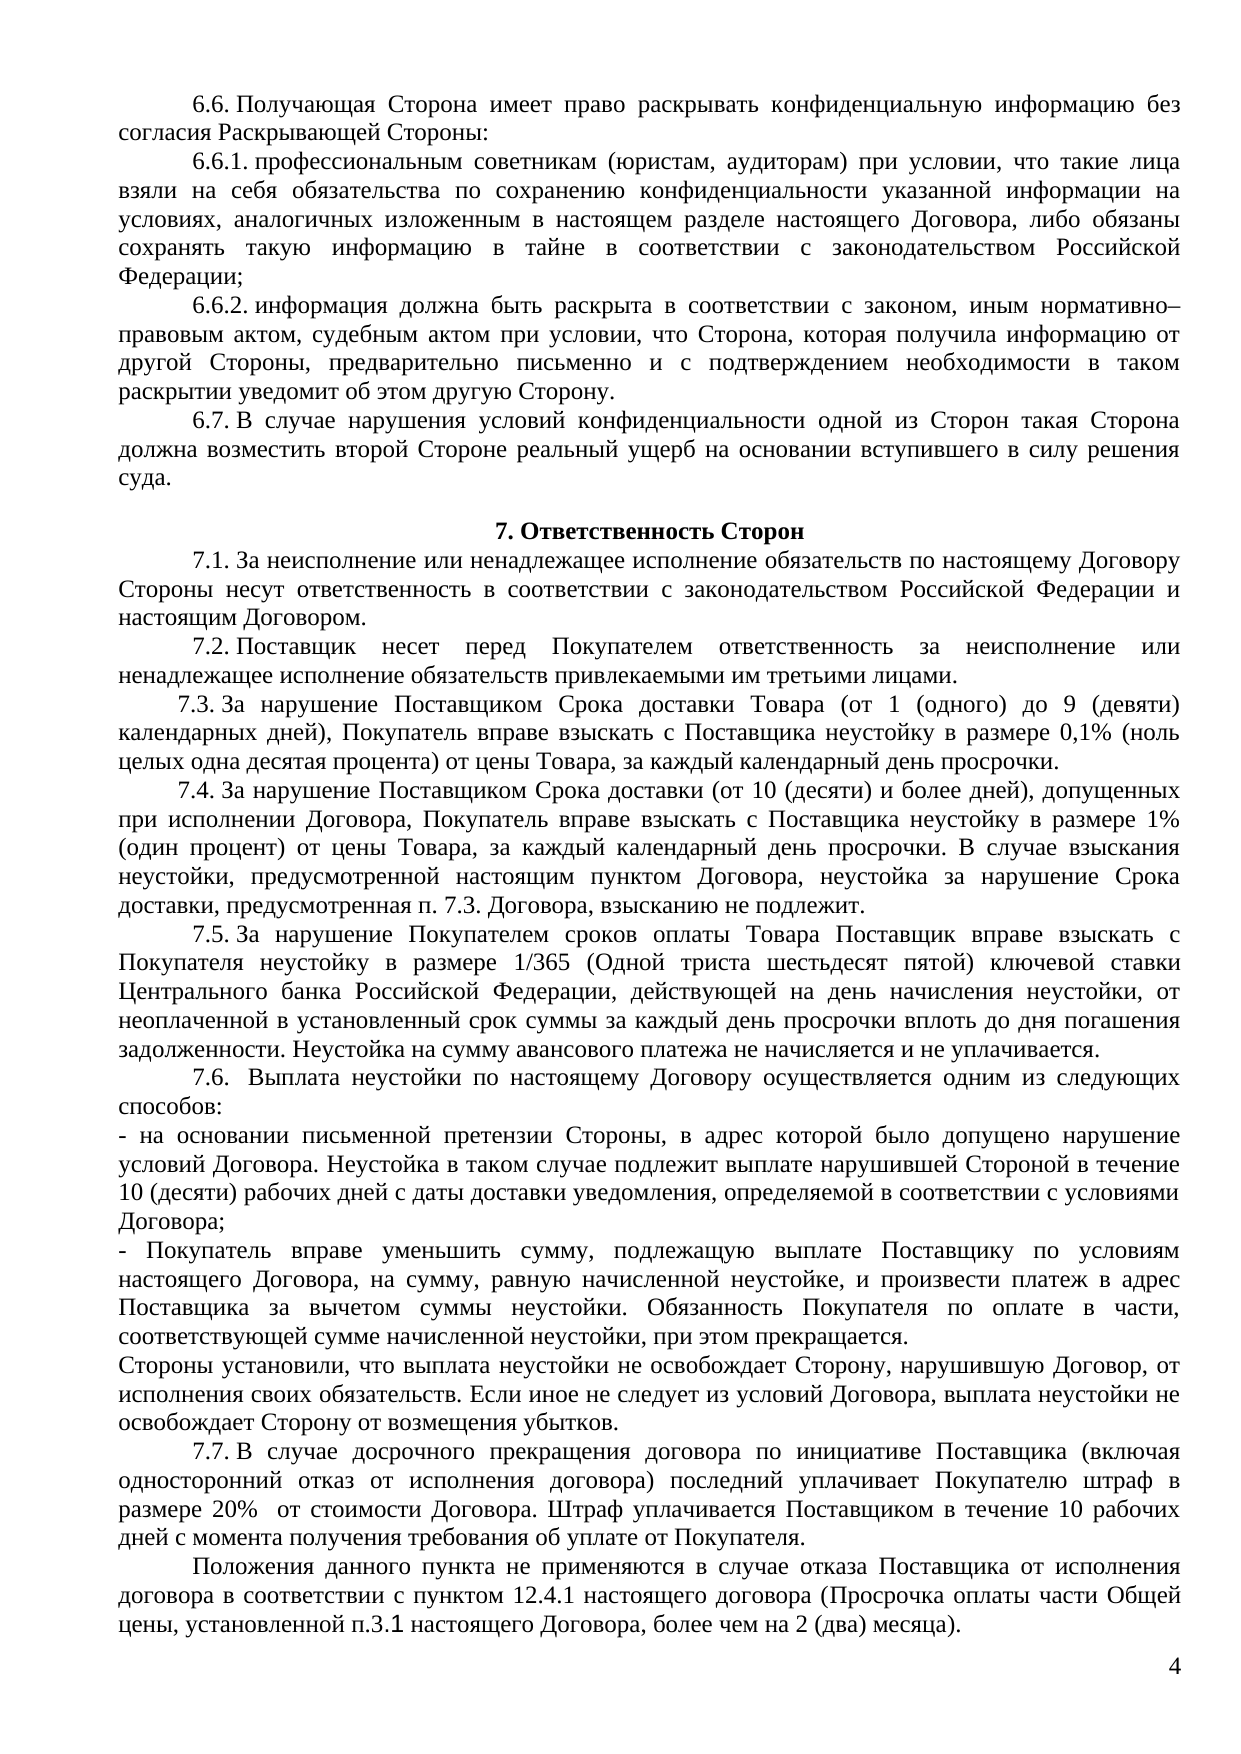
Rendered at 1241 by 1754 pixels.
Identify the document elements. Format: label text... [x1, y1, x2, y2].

list За неисполнение или ненадлежащее исполнение обязательств по настоящему Договору Стороны несут ответственность в соответствии с законодательством Российской Федерации и настоящим Договором. [118, 545, 1181, 631]
text Положения данного пункта не применяются в случае отказа Поставщика от исполнения договора в соответствии с пунктом 12.4.1 настоящего договора (Просрочка оплаты части Общей цены, установленной п.3.1 настоящего Договора, более чем на 2 (два) месяца). [118, 1551, 1181, 1637]
text - Покупатель вправе уменьшить сумму, подлежащую выплате Поставщику по условиям настоящего Договора, на сумму, равную начисленной неустойке, и произвести платеж в адрес Поставщика за вычетом суммы неустойки. Обязанность Покупателя по оплате в части, соответствующей сумме начисленной неустойки, при этом прекращается. [118, 1235, 1181, 1350]
list За нарушение Поставщиком Срока доставки (от 10 (десяти) и более дней), допущенных при исполнении Договора, Покупатель вправе взыскать с Поставщика неустойку в размере 1% (один процент) от цены Товара, за каждый календарный день просрочки. В случае взыскания неустойки, предусмотренной настоящим пунктом Договора, неустойка за нарушение Срока доставки, предусмотренная п. 7.3. Договора, взысканию не подлежит. [118, 775, 1181, 919]
text - на основании письменной претензии Стороны, в адрес которой было допущено нарушение условий Договора. Неустойка в таком случае подлежит выплате нарушившей Стороной в течение 10 (десяти) рабочих дней с даты доставки уведомления, определяемой в соответствии с условиями Договора; [118, 1120, 1181, 1235]
list В случае нарушения условий конфиденциальности одной из Сторон такая Сторона должна возместить второй Стороне реальный ущерб на основании вступившего в силу решения суда. [118, 405, 1181, 491]
list информация должна быть раскрыта в соответствии с законом, иным нормативно–правовым актом, судебным актом при условии, что Сторона, которая получила информацию от другой Стороны, предварительно письменно и с подтверждением необходимости в таком раскрытии уведомит об этом другую Сторону. [118, 290, 1181, 405]
list Поставщик несет перед Покупателем ответственность за неисполнение или ненадлежащее исполнение обязательств привлекаемыми им третьими лицами. [118, 631, 1181, 689]
list За нарушение Покупателем сроков оплаты Товара Поставщик вправе взыскать с Покупателя неустойку в размере 1/365 (Одной триста шестьдесят пятой) ключевой ставки Центрального банка Российской Федерации, действующей на день начисления неустойки, от неоплаченной в установленный срок суммы за каждый день просрочки вплоть до дня погашения задолженности. Неустойка на сумму авансового платежа не начисляется и не уплачивается. [118, 919, 1181, 1062]
list Получающая Сторона имеет право раскрывать конфиденциальную информацию без согласия Раскрывающей Стороны: [118, 89, 1181, 146]
list За нарушение Поставщиком Срока доставки Товара (от 1 (одного) до 9 (девяти) календарных дней), Покупатель вправе взыскать с Поставщика неустойку в размере 0,1% (ноль целых одна десятая процента) от цены Товара, за каждый календарный день просрочки. [118, 689, 1181, 775]
list Выплата неустойки по настоящему Договору осуществляется одним из следующих способов: [118, 1062, 1181, 1120]
list профессиональным советникам (юристам, аудиторам) при условии, что такие лица взяли на себя обязательства по сохранению конфиденциальности указанной информации на условиях, аналогичных изложенным в настоящем разделе настоящего Договора, либо обязаны сохранять такую информацию в тайне в соответствии с законодательством Российской Федерации; [118, 146, 1181, 290]
list Ответственность Сторон [118, 516, 1181, 545]
text Стороны установили, что выплата неустойки не освобождает Сторону, нарушившую Договор, от исполнения своих обязательств. Если иное не следует из условий Договора, выплата неустойки не освобождает Сторону от возмещения убытков. [118, 1350, 1181, 1436]
list В случае досрочного прекращения договора по инициативе Поставщика (включая односторонний отказ от исполнения договора) последний уплачивает Покупателю штраф в размере 20% от стоимости Договора. Штраф уплачивается Поставщиком в течение 10 рабочих дней с момента получения требования об уплате от Покупателя. [118, 1436, 1181, 1551]
